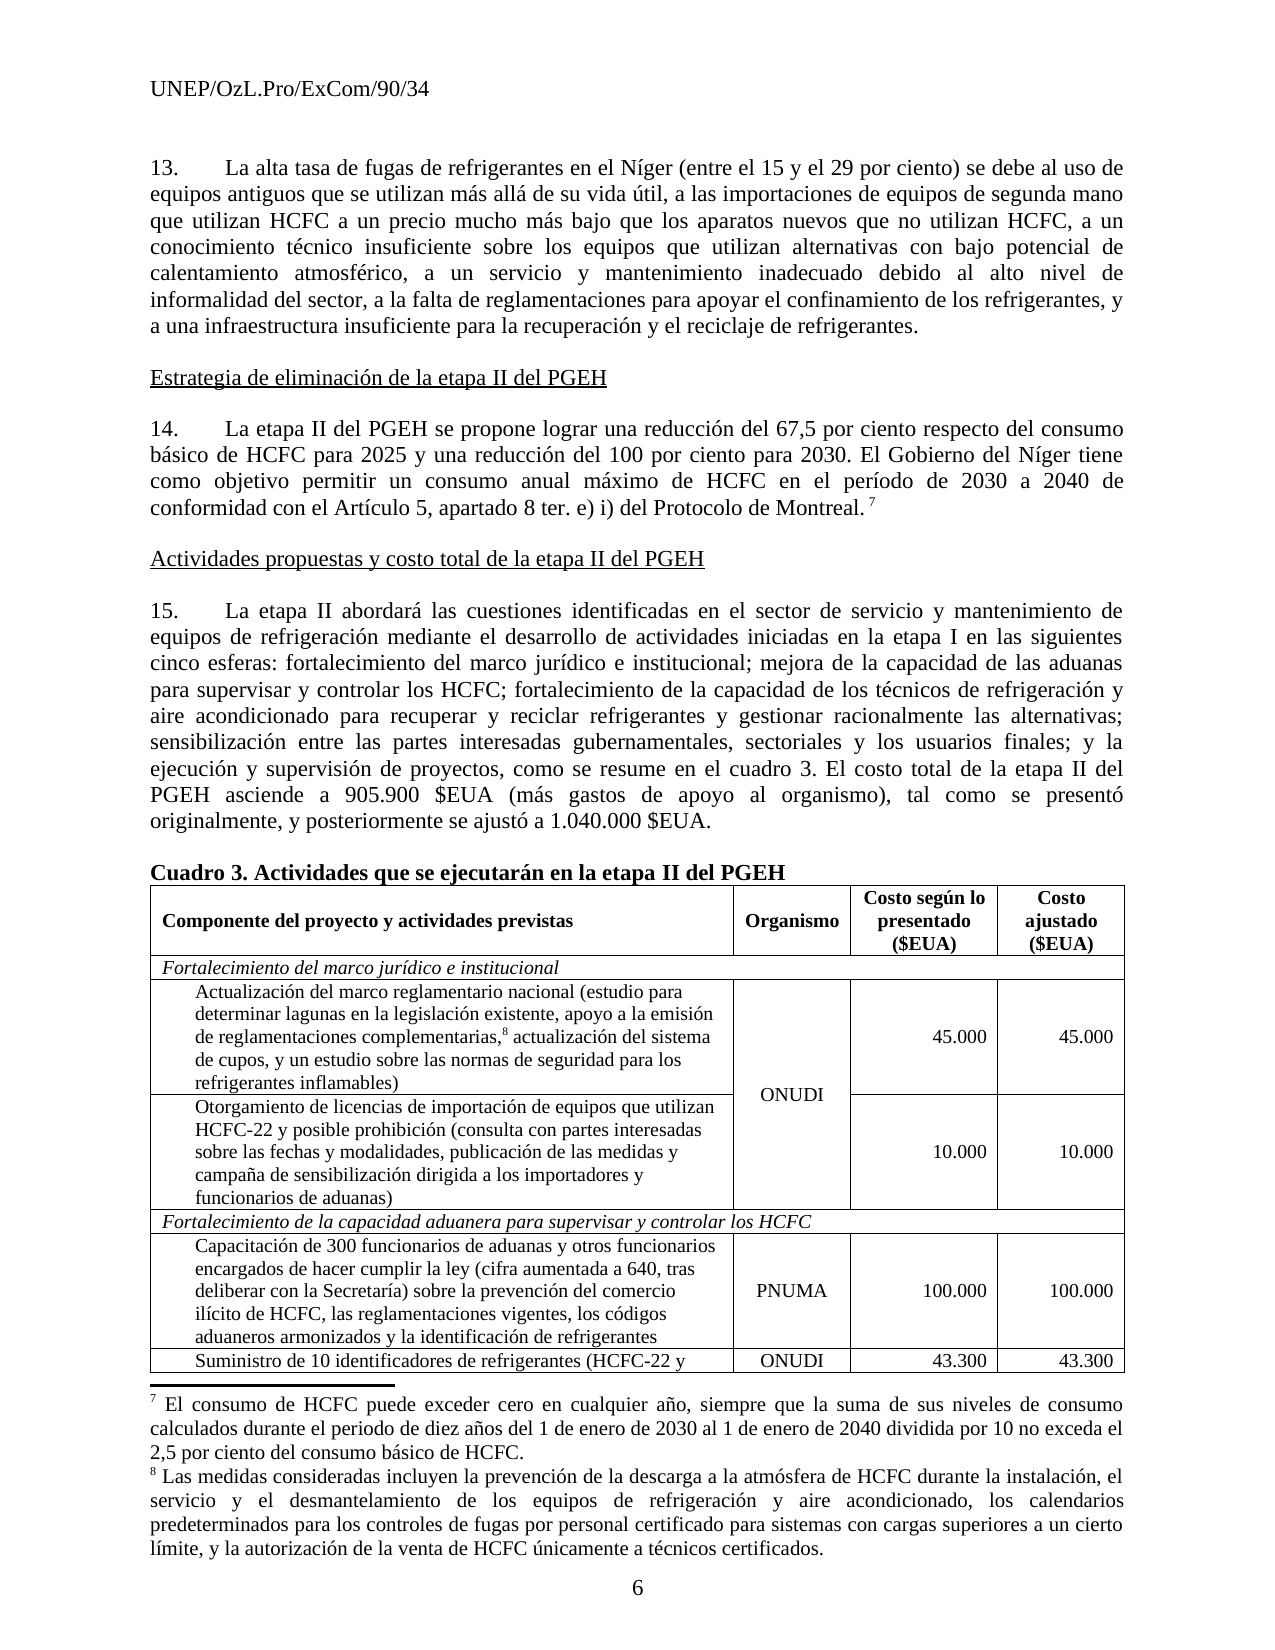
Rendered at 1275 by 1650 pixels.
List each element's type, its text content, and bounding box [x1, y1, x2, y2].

text Cuadro 3. Actividades que se ejecutarán en la etapa II del PGEH [150, 859, 1125, 885]
table_cell ONUDI [734, 1349, 850, 1372]
table_cell ONUDI [734, 980, 850, 1209]
table_header Componente del proyecto y actividades previstas [151, 886, 733, 955]
table_header Costo ajustado ($EUA) [998, 886, 1124, 955]
text Estrategia de eliminación de la etapa II del PGEH [150, 363, 1125, 390]
subtitle La etapa II del PGEH se propone lograr una reducción del 67,5 por ciento respecto del consumo básico de HCFC para 2025 y una reducción del 100 por ciento para 2030. El Gobierno del Níger tiene como objetivo permitir un consumo anual máximo de HCFC en el período de 2030 a 2040 de conformidad con el Artículo 5, apartado 8 ter. e) i) del Protocolo de Montreal. [150, 415, 1125, 520]
subtitle La etapa II abordará las cuestiones identificadas en el sector de servicio y mantenimiento de equipos de refrigeración mediante el desarrollo de actividades iniciadas en la etapa I en las siguientes cinco esferas: fortalecimiento del marco jurídico e institucional; mejora de la capacidad de las aduanas para supervisar y controlar los HCFC; fortalecimiento de la capacidad de los técnicos de refrigeración y aire acondicionado para recuperar y reciclar refrigerantes y gestionar racionalmente las alternativas; sensibilización entre las partes interesadas gubernamentales, sectoriales y los usuarios finales; y la ejecución y supervisión de proyectos, como se resume en el cuadro 3. El costo total de la etapa II del PGEH asciende a 905.900 $EUA (más gastos de apoyo al organismo), tal como se presentó originalmente, y posteriormente se ajustó a 1.040.000 $EUA. [150, 597, 1125, 834]
table_cell Actualización del marco reglamentario nacional (estudio para determinar lagunas en la legislación existente, apoyo a la emisión de reglamentaciones complementarias, actualización del sistema de cupos, y un estudio sobre las normas de seguridad para los refrigerantes inflamables) [151, 980, 733, 1094]
table_cell Otorgamiento de licencias de importación de equipos que utilizan HCFC-22 y posible prohibición (consulta con partes interesadas sobre las fechas y modalidades, publicación de las medidas y campaña de sensibilización dirigida a los importadores y funcionarios de aduanas) [151, 1095, 733, 1209]
table_cell Fortalecimiento del marco jurídico e institucional [151, 956, 1124, 978]
table_cell 45.000 [851, 980, 997, 1094]
table_cell 43.300 [998, 1349, 1124, 1372]
text Actividades propuestas y costo total de la etapa II del PGEH [150, 545, 1125, 572]
table_cell Fortalecimiento de la capacidad aduanera para supervisar y controlar los HCFC [151, 1210, 1124, 1233]
table_cell 10.000 [851, 1095, 997, 1209]
table_header Costo según lo presentado ($EUA) [851, 886, 997, 955]
table_header Organismo [734, 886, 850, 955]
table_cell Capacitación de 300 funcionarios de aduanas y otros funcionarios encargados de hacer cumplir la ley (cifra aumentada a 640, tras deliberar con la Secretaría) sobre la prevención del comercio ilícito de HCFC, las reglamentaciones vigentes, los códigos aduaneros armonizados y la identificación de refrigerantes [151, 1234, 733, 1348]
table_cell 100.000 [998, 1234, 1124, 1348]
table_cell 10.000 [998, 1095, 1124, 1209]
table_cell PNUMA [734, 1234, 850, 1348]
table_cell 45.000 [998, 980, 1124, 1094]
table_cell 100.000 [851, 1234, 997, 1348]
subtitle La alta tasa de fugas de refrigerantes en el Níger (entre el 15 y el 29 por ciento) se debe al uso de equipos antiguos que se utilizan más allá de su vida útil, a las importaciones de equipos de segunda mano que utilizan HCFC a un precio mucho más bajo que los aparatos nuevos que no utilizan HCFC, a un conocimiento técnico insuficiente sobre los equipos que utilizan alternativas con bajo potencial de calentamiento atmosférico, a un servicio y mantenimiento inadecuado debido al alto nivel de informalidad del sector, a la falta de reglamentaciones para apoyar el confinamiento de los refrigerantes, y a una infraestructura insuficiente para la recuperación y el reciclaje de refrigerantes. [150, 154, 1125, 338]
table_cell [151, 1349, 733, 1372]
table_cell 43.300 [851, 1349, 997, 1372]
